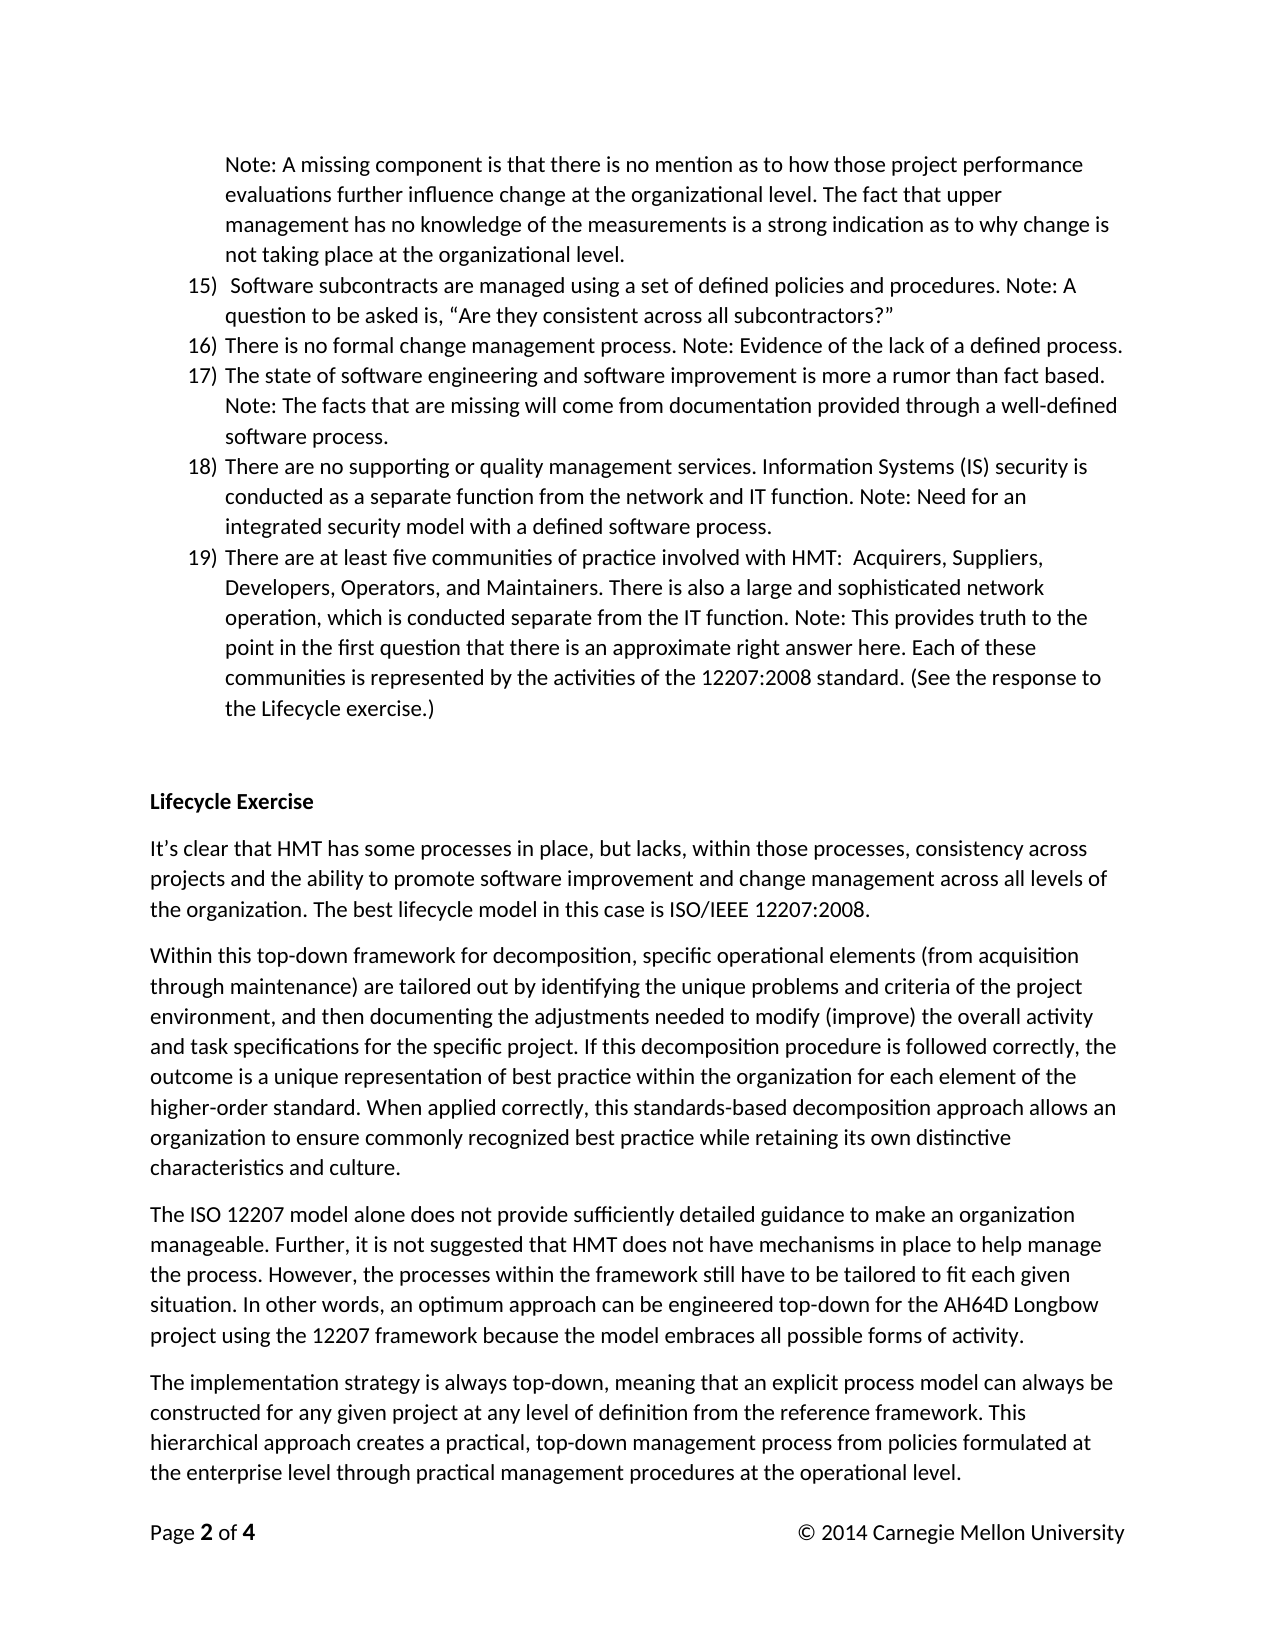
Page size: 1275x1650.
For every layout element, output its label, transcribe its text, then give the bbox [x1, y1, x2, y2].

list Software subcontracts are managed using a set of defined policies and procedures. Note: A question to be asked is, “Are they consistent across all subcontractors?” [187, 271, 1125, 329]
list There is no formal change management process. Note: Evidence of the lack of a defined process. [187, 331, 1125, 359]
text It’s clear that HMT has some processes in place, but lacks, within those processes, consistency across projects and the ability to promote software improvement and change management across all levels of the organization. The best lifecycle model in this case is ISO/IEEE 12207:2008. [150, 834, 1125, 923]
text Within this top-down framework for decomposition, specific operational elements (from acquisition through maintenance) are tailored out by identifying the unique problems and criteria of the project environment, and then documenting the adjustments needed to modify (improve) the overall activity and task specifications for the specific project. If this decomposition procedure is followed correctly, the outcome is a unique representation of best practice within the organization for each element of the higher-order standard. When applied correctly, this standards-based decomposition approach allows an organization to ensure commonly recognized best practice while retaining its own distinctive characteristics and culture. [150, 942, 1125, 1181]
list There are at least five communities of practice involved with HMT: Acquirers, Suppliers, Developers, Operators, and Maintainers. There is also a large and sophisticated network operation, which is conducted separate from the IT function. Note: This provides truth to the point in the first question that there is an approximate right answer here. Each of these communities is represented by the activities of the 12207:2008 standard. (See the response to the Lifecycle exercise.) [187, 543, 1125, 722]
text The ISO 12207 model alone does not provide sufficiently detailed guidance to make an organization manageable. Further, it is not suggested that HMT does not have mechanisms in place to help manage the process. However, the processes within the framework still have to be tailored to fit each given situation. In other words, an optimum approach can be engineered top-down for the AH64D Longbow project using the 12207 framework because the model embraces all possible forms of activity. [150, 1200, 1125, 1349]
text The implementation strategy is always top-down, meaning that an explicit process model can always be constructed for any given project at any level of definition from the reference framework. This hierarchical approach creates a practical, top-down management process from policies formulated at the enterprise level through practical management procedures at the operational level. [150, 1368, 1125, 1486]
text Lifecycle Exercise [150, 787, 1125, 816]
list There are no supporting or quality management services. Information Systems (IS) security is conducted as a separate function from the network and IT function. Note: Need for an integrated security model with a defined software process. [187, 452, 1125, 541]
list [187, 150, 1125, 269]
list The state of software engineering and software improvement is more a rumor than fact based. Note: The facts that are missing will come from documentation provided through a well-defined software process. [187, 361, 1125, 450]
